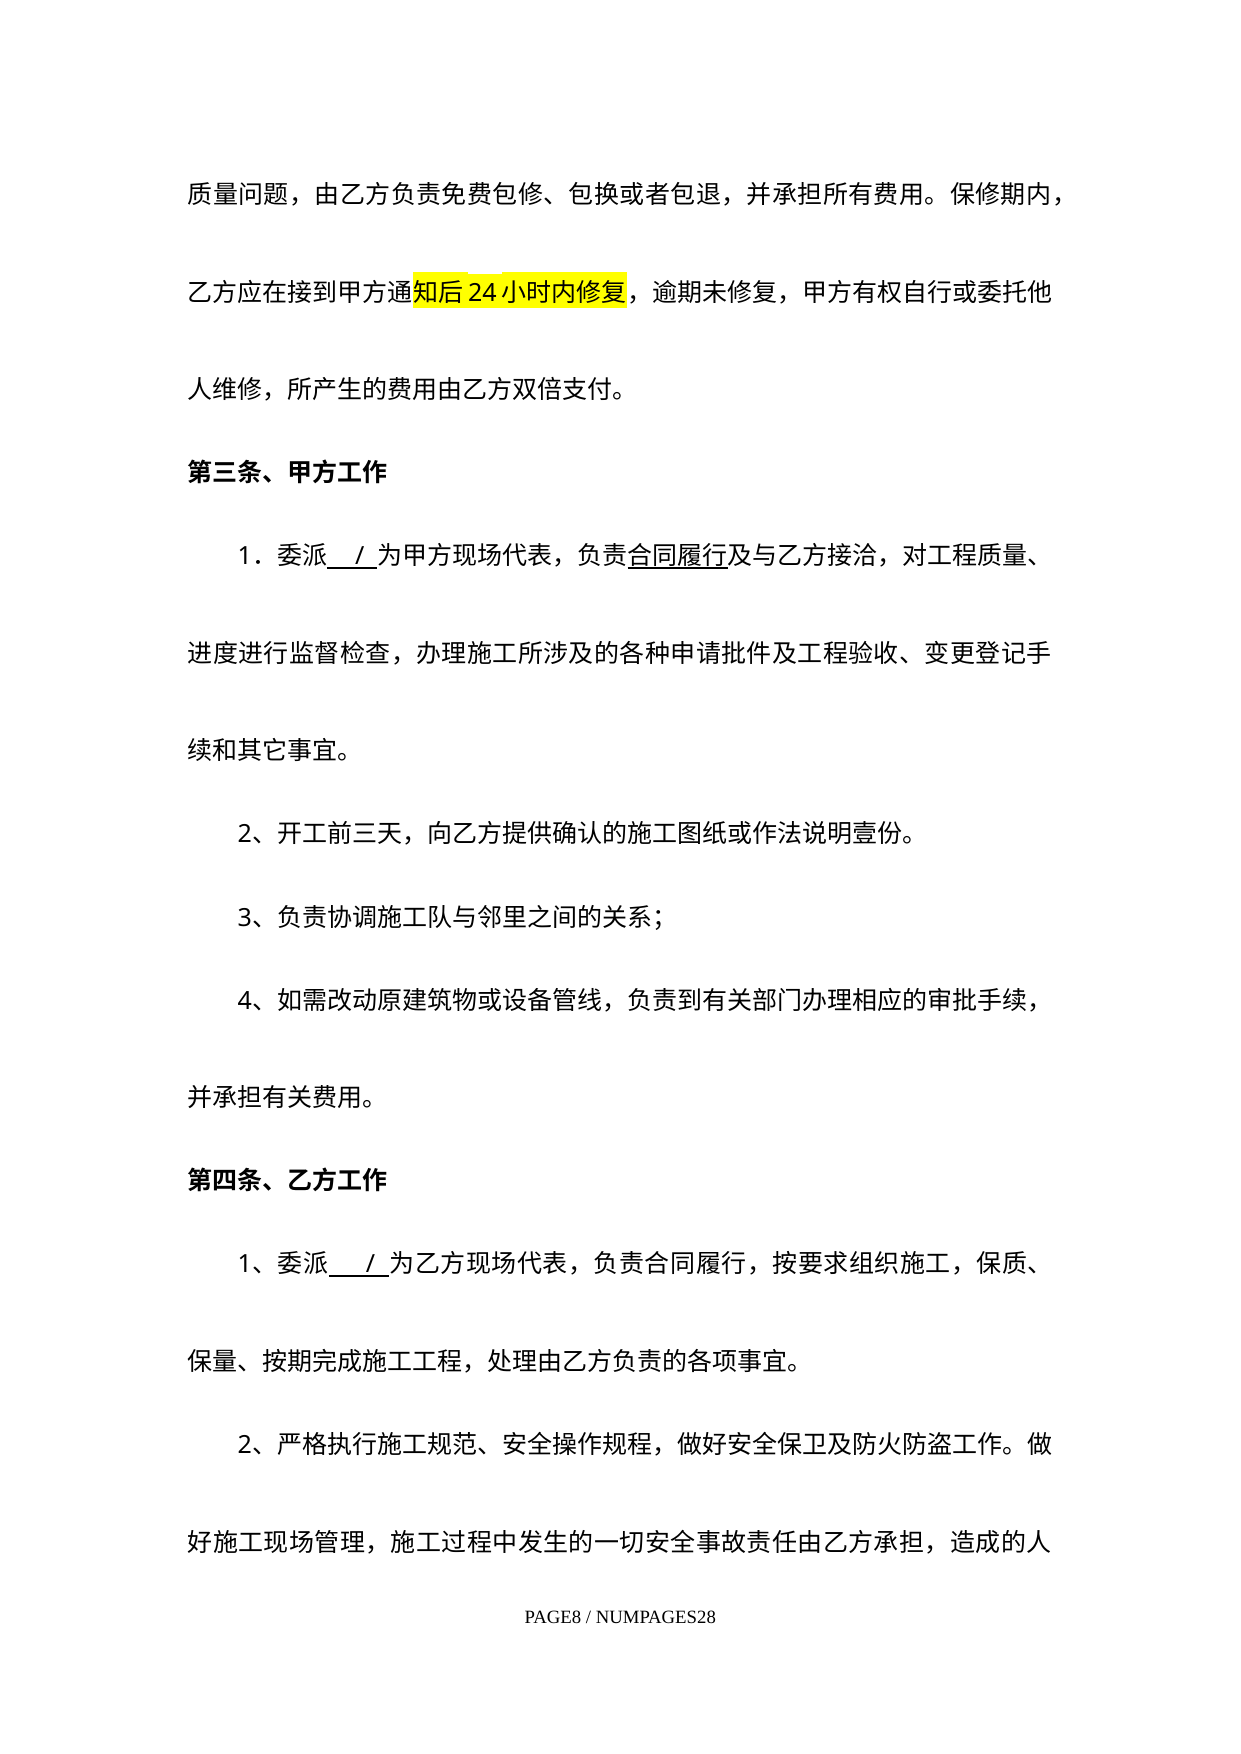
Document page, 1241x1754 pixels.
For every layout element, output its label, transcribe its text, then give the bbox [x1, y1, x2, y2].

text 4、如需改动原建筑物或设备管线，负责到有关部门办理相应的审批手续，并承担有关费用。 [187, 966, 1053, 1128]
text 1、委派 / 为乙方现场代表，负责合同履行，按要求组织施工，保质、保量、按期完成施工工程，处理由乙方负责的各项事宜。 [187, 1229, 1053, 1392]
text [187, 1410, 1053, 1573]
text 1．委派 / 为甲方现场代表，负责合同履行及与乙方接洽，对工程质量、进度进行监督检查，办理施工所涉及的各种申请批件及工程验收、变更登记手续和其它事宜。 [187, 521, 1053, 781]
text 第三条、甲方工作 [187, 438, 1053, 503]
text 2、开工前三天，向乙方提供确认的施工图纸或作法说明壹份。 [187, 799, 1053, 864]
text 第四条、乙方工作 [187, 1146, 1053, 1211]
text 3、负责协调施工队与邻里之间的关系； [187, 883, 1053, 948]
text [187, 160, 1053, 420]
